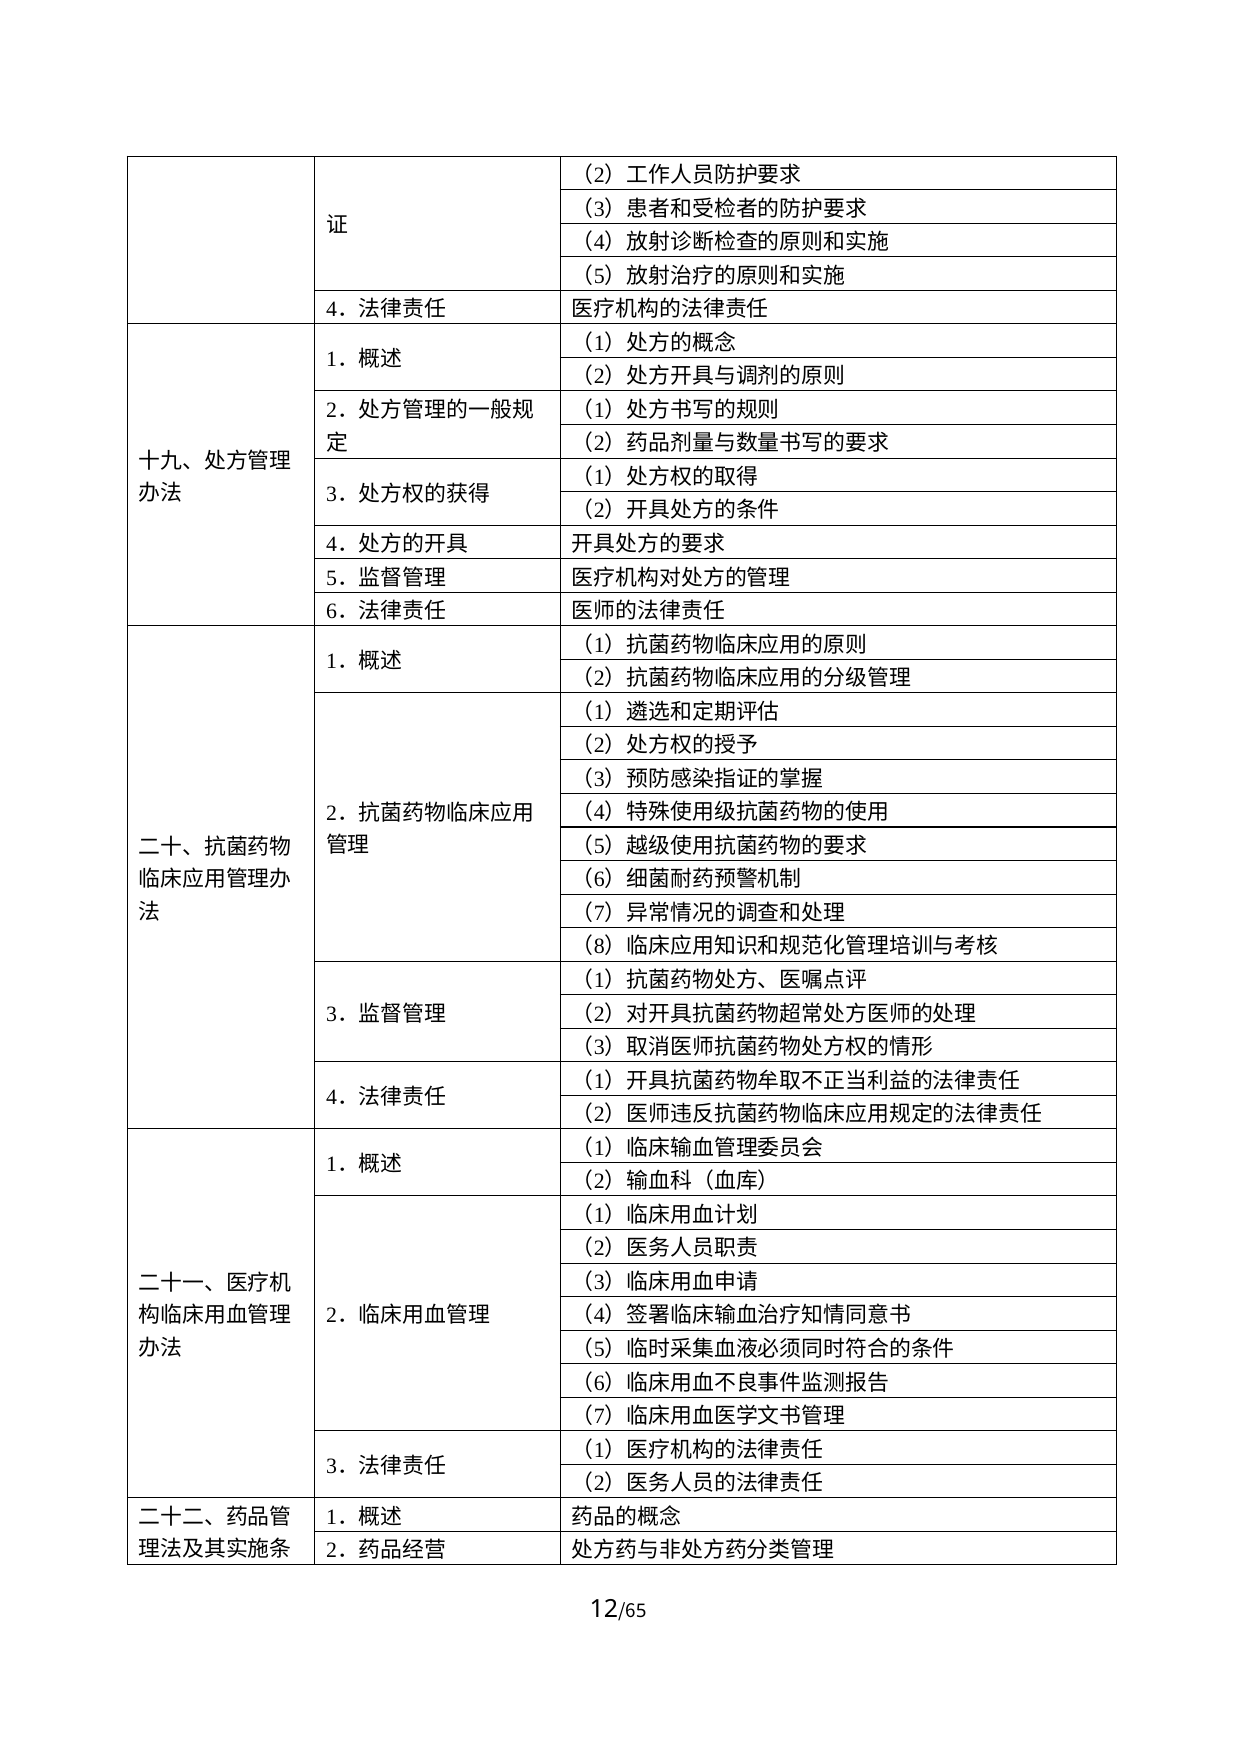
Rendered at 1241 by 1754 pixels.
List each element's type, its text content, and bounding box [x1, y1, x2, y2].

table_cell （5）越级使用抗菌药物的要求 [561, 828, 1116, 860]
table_cell （1）处方权的取得 [561, 459, 1116, 491]
table_cell （1）临床用血计划 [561, 1196, 1116, 1229]
table_cell 1．概述 [315, 1129, 560, 1195]
table_cell （3）预防感染指证的掌握 [561, 760, 1116, 793]
table_cell （2）输血科（血库） [561, 1163, 1116, 1195]
table_cell 2．药品经营 [315, 1532, 560, 1564]
table_cell （1）开具抗菌药物牟取不正当利益的法律责任 [561, 1062, 1116, 1095]
table_cell （2）对开具抗菌药物超常处方医师的处理 [561, 995, 1116, 1028]
table_cell （2）工作人员防护要求 [561, 157, 1116, 189]
table_cell （6）细菌耐药预警机制 [561, 861, 1116, 893]
table_cell 5．监督管理 [315, 559, 560, 592]
table_cell （1）处方书写的规则 [561, 391, 1116, 424]
table_cell （2）医务人员的法律责任 [561, 1465, 1116, 1497]
table_cell （2）处方开具与调剂的原则 [561, 358, 1116, 390]
table_cell 6．法律责任 [315, 593, 560, 625]
table_cell 医疗机构的法律责任 [561, 291, 1116, 323]
table_cell 1．概述 [315, 1498, 560, 1531]
table_cell 4．法律责任 [315, 291, 560, 323]
table_cell 2．处方管理的一般规定 [315, 391, 560, 457]
table_cell （2）抗菌药物临床应用的分级管理 [561, 660, 1116, 692]
table_cell （2）医师违反抗菌药物临床应用规定的法律责任 [561, 1096, 1116, 1128]
table_cell （1）临床输血管理委员会 [561, 1129, 1116, 1162]
table_cell （6）临床用血不良事件监测报告 [561, 1364, 1116, 1397]
table_cell （1）抗菌药物处方、医嘱点评 [561, 962, 1116, 994]
table_cell 二十二、药品管理法及其实施条例 [128, 1498, 314, 1564]
table_cell （1）遴选和定期评估 [561, 693, 1116, 726]
table_cell 3．监督管理 [315, 962, 560, 1061]
table_cell 3．安全防护与质量保证 [315, 157, 560, 290]
table_cell 处方药与非处方药分类管理 [561, 1532, 1116, 1564]
table_cell （4）特殊使用级抗菌药物的使用 [561, 794, 1116, 826]
table_cell 二十、抗菌药物临床应用管理办法 [128, 626, 314, 1128]
table_cell 二十一、医疗机构临床用血管理办法 [128, 1129, 314, 1497]
table_cell 4．处方的开具 [315, 526, 560, 558]
table_cell （4）签署临床输血治疗知情同意书 [561, 1297, 1116, 1329]
table_cell 医疗机构对处方的管理 [561, 559, 1116, 592]
table_cell 2．临床用血管理 [315, 1196, 560, 1430]
table_cell （2）开具处方的条件 [561, 492, 1116, 524]
table_cell （4）放射诊断检查的原则和实施 [561, 224, 1116, 256]
table_cell （1）抗菌药物临床应用的原则 [561, 626, 1116, 659]
table_cell 3．法律责任 [315, 1431, 560, 1497]
table_cell （2）医务人员职责 [561, 1230, 1116, 1262]
table_cell 4．法律责任 [315, 1062, 560, 1128]
table_cell 3．处方权的获得 [315, 459, 560, 524]
table_cell 2．抗菌药物临床应用管理 [315, 693, 560, 961]
table_cell 药品的概念 [561, 1498, 1116, 1531]
table_cell （3）患者和受检者的防护要求 [561, 190, 1116, 223]
table_cell （8）临床应用知识和规范化管理培训与考核 [561, 928, 1116, 961]
table_cell （3）临床用血申请 [561, 1264, 1116, 1296]
table_cell （1）处方的概念 [561, 324, 1116, 357]
table_cell （1）医疗机构的法律责任 [561, 1431, 1116, 1464]
table_cell 1．概述 [315, 324, 560, 390]
table_cell （3）取消医师抗菌药物处方权的情形 [561, 1029, 1116, 1061]
table_cell （2）药品剂量与数量书写的要求 [561, 425, 1116, 457]
table_cell （2）处方权的授予 [561, 727, 1116, 759]
table_cell 十九、处方管理办法 [128, 324, 314, 625]
table_cell （7）异常情况的调查和处理 [561, 895, 1116, 927]
table_cell 开具处方的要求 [561, 526, 1116, 558]
table_cell 1．概述 [315, 626, 560, 692]
table_cell （5）临时采集血液必须同时符合的条件 [561, 1331, 1116, 1363]
table_cell （7）临床用血医学文书管理 [561, 1398, 1116, 1430]
table_cell 医师的法律责任 [561, 593, 1116, 625]
table_cell （5）放射治疗的原则和实施 [561, 257, 1116, 290]
